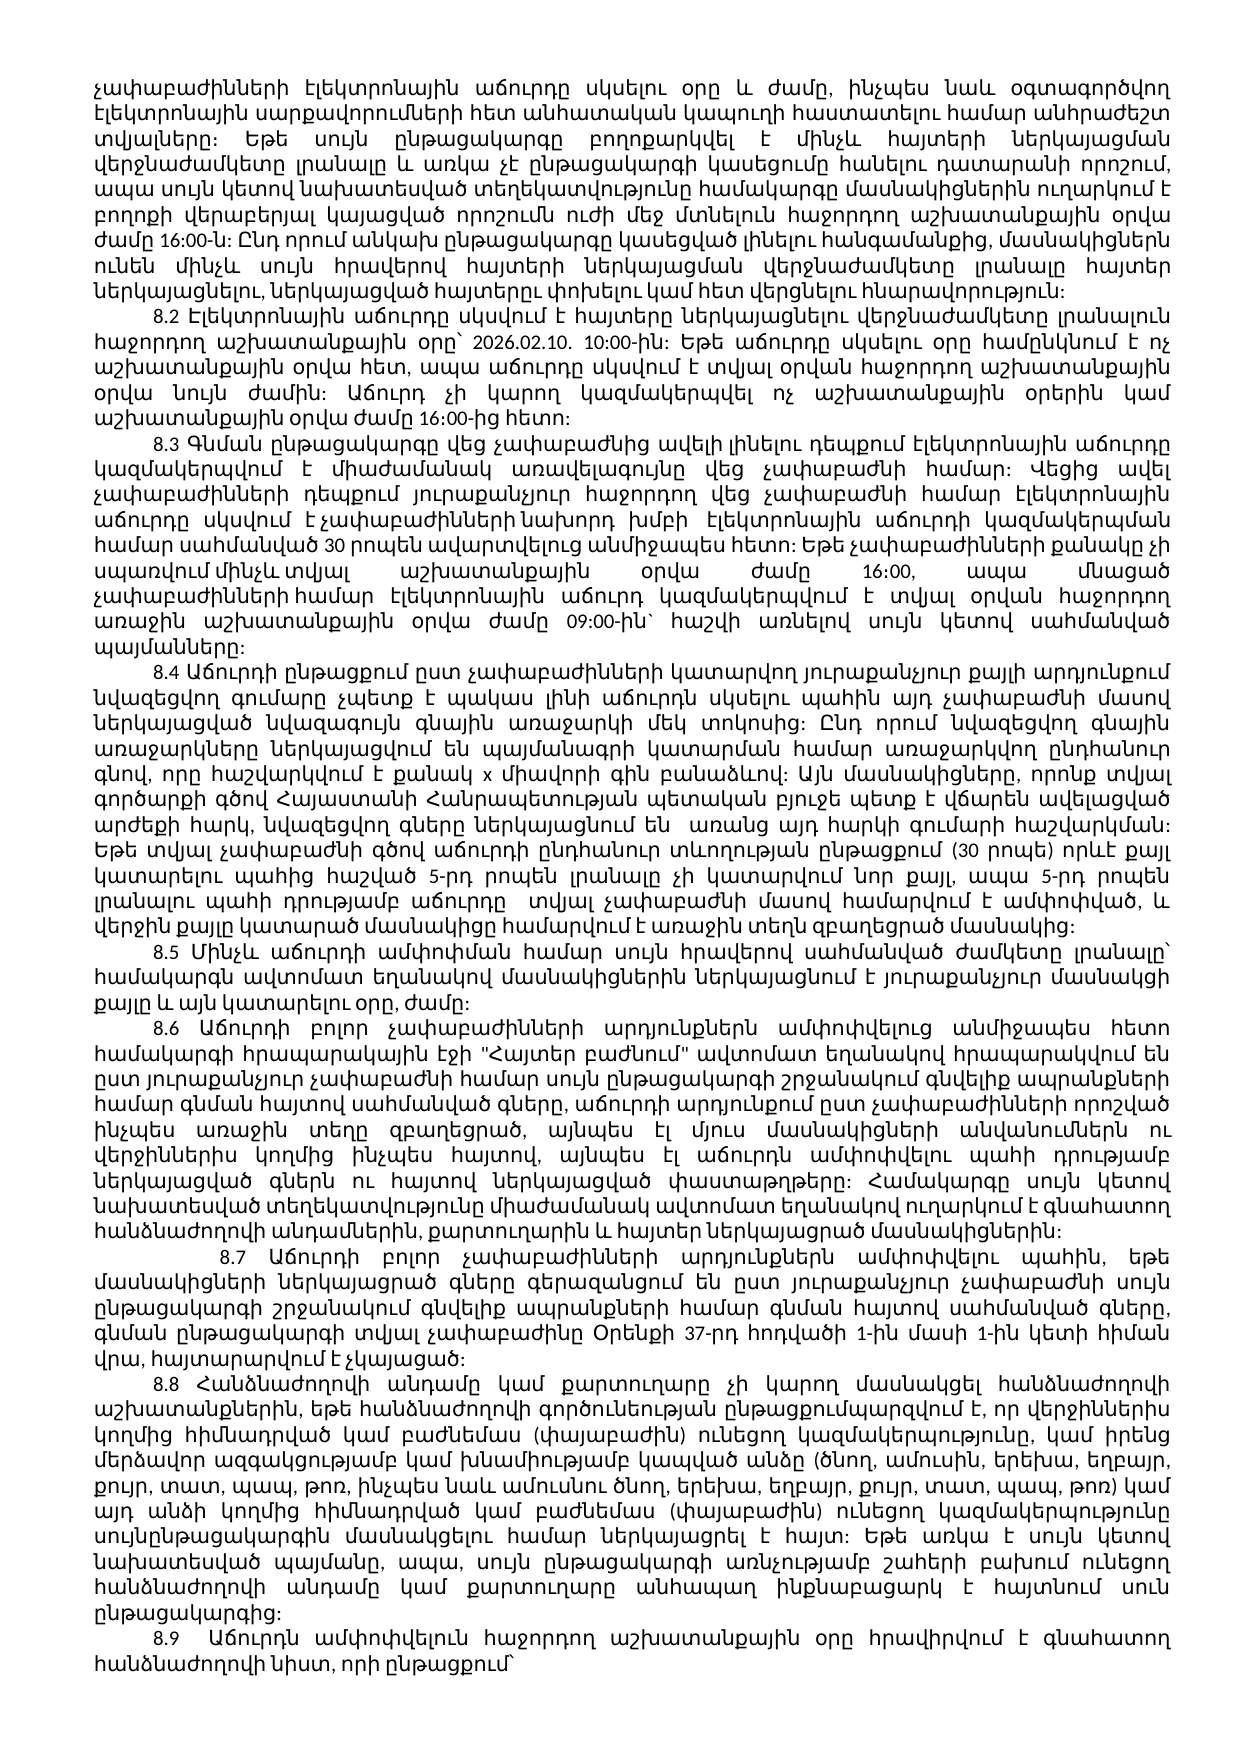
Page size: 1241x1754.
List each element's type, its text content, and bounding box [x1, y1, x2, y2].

text 8.9 Աճուրդն ամփոփվելուն հաջորդող աշխատանքային օրը հրավիրվում է գնահատող հանձնաժողովի նիստ, որի ընթացքում՝ [94, 1625, 1171, 1676]
text 8.3 Գնման ընթացակարգը վեց չափաբաժնից ավելի լինելու դեպքում էլեկտրոնային աճուրդը կազմակերպվում է միաժամանակ առավելագույնը վեց չափաբաժնի համար: Վեցից ավել չափաբաժինների դեպքում յուրաքանչյուր հաջորդող վեց չափաբաժնի համար էլեկտրոնային աճուրդը սկսվում է չափաբաժինների նախորդ խմբի էլեկտրոնային աճուրդի կազմակերպման համար սահմանված 30 րոպեն ավարտվելուց անմիջապես հետո: Եթե չափաբաժինների քանակը չի սպառվում մինչև տվյալ աշխատանքային օրվա ժամը 16։00, ապա մնացած չափաբաժինների համար էլեկտրոնային աճուրդ կազմակերպվում է տվյալ օրվան հաջորդող առաջին աշխատանքային օրվա ժամը 09:00-ին` հաշվի առնելով սույն կետով սահմանված պայմանները: [94, 431, 1171, 659]
text 8.4 Աճուրդի ընթացքում ըստ չափաբաժինների կատարվող յուրաքանչյուր քայլի արդյունքում նվազեցվող գումարը չպետք է պակաս լինի աճուրդն սկսելու պահին այդ չափաբաժնի մասով ներկայացված նվազագույն գնային առաջարկի մեկ տոկոսից: Ընդ որում նվազեցվող գնային առաջարկները ներկայացվում են պայմանագրի կատարման համար առաջարկվող ընդհանուր գնով, որը հաշվարկվում է քանակ x միավորի գին բանաձևով: Այն մասնակիցները, որոնք տվյալ գործարքի գծով Հայաստանի Հանրապետության պետական բյուջե պետք է վճարեն ավելացված արժեքի հարկ, նվազեցվող գները ներկայացնում են առանց այդ հարկի գումարի հաշվարկման: Եթե տվյալ չափաբաժնի գծով աճուրդի ընդհանուր տևողության ընթացքում (30 րոպե) որևէ քայլ կատարելու պահից հաշված 5-րդ րոպեն լրանալը չի կատարվում նոր քայլ, ապա 5-րդ րոպեն լրանալու պահի դրությամբ աճուրդը տվյալ չափաբաժնի մասով համարվում է ամփոփված, և վերջին քայլը կատարած մասնակիցը համարվում է առաջին տեղն զբաղեցրած մասնակից: [94, 659, 1171, 939]
text 8.7 Աճուրդի բոլոր չափաբաժինների արդյունքներն ամփոփվելու պահին, եթե մասնակիցների ներկայացրած գները գերազանցում են ըստ յուրաքանչյուր չափաբաժնի սույն ընթացակարգի շրջանակում գնվելիք ապրանքների համար գնման հայտով սահմանված գները, գնման ընթացակարգի տվյալ չափաբաժինը Օրենքի 37-րդ հոդվածի 1-ին մասի 1-ին կետի հիման վրա, հայտարարվում է չկայացած: [94, 1244, 1171, 1371]
text 8.6 Աճուրդի բոլոր չափաբաժինների արդյունքներն ամփոփվելուց անմիջապես հետո համակարգի հրապարակային էջի "Հայտեր բաժնում" ավտոմատ եղանակով հրապարակվում են ըստ յուրաքանչյուր չափաբաժնի համար սույն ընթացակարգի շրջանակում գնվելիք ապրանքների համար գնման հայտով սահմանված գները, աճուրդի արդյունքում ըստ չափաբաժինների որոշված ինչպես առաջին տեղը զբաղեցրած, այնպես էլ մյուս մասնակիցների անվանումներն ու վերջիններիս կողմից ինչպես հայտով, այնպես էլ աճուրդն ամփոփվելու պահի դրությամբ ներկայացված գներն ու հայտով ներկայացված փաստաթղթերը: Համակարգը սույն կետով նախատեսված տեղեկատվությունը միաժամանակ ավտոմատ եղանակով ուղարկում է գնահատող հանձնաժողովի անդամներին, քարտուղարին և հայտեր ներկայացրած մասնակիցներին: [94, 1015, 1171, 1244]
text 8.8 Հանձնաժողովի անդամը կամ քարտուղարը չի կարող մասնակցել հանձնաժողովի աշխատանքներին, եթե հանձնաժողովի գործունեության ընթացքումպարզվում է, որ վերջիններիս կողմից հիմնադրված կամ բաժնեմաս (փայաբաժին) ունեցող կազմակերպությունը, կամ իրենց մերձավոր ազգակցությամբ կամ խնամիությամբ կապված անձը (ծնող, ամուսին, երեխա, եղբայր, քույր, տատ, պապ, թոռ, ինչպես նաև ամուսնու ծնող, երեխա, եղբայր, քույր, տատ, պապ, թոռ) կամ այդ անձի կողմից հիմնադրված կամ բաժնեմաս (փայաբաժին) ունեցող կազմակերպությունը սույնընթացակարգին մասնակցելու համար ներկայացրել է հայտ: Եթե առկա է սույն կետով նախատեսված պայմանը, ապա, սույն ընթացակարգի առնչությամբ շահերի բախում ունեցող հանձնաժողովի անդամը կամ քարտուղարը անհապաղ ինքնաբացարկ է հայտնում սուն ընթացակարգից: [94, 1371, 1171, 1625]
text 8.2 Էլեկտրոնային աճուրդը սկսվում է հայտերը ներկայացնելու վերջնաժամկետը լրանալուն հաջորդող աշխատանքային օրը՝ 2026.02.10. 10:00 -ին: Եթե աճուրդը սկսելու օրը համընկնում է ոչ աշխատանքային օրվա հետ, ապա աճուրդը սկսվում է տվյալ օրվան հաջորդող աշխատանքային օրվա նույն ժամին: Աճուրդ չի կարող կազմակերպվել ոչ աշխատանքային օրերին կամ աշխատանքային օրվա ժամը 16։00-ից հետո: [94, 304, 1171, 431]
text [94, 75, 1171, 304]
text 8.5 Մինչև աճուրդի ամփոփման համար սույն հրավերով սահմանված ժամկետը լրանալը՝ համակարգն ավտոմատ եղանակով մասնակիցներին ներկայացնում է յուրաքանչյուր մասնակցի քայլը և այն կատարելու օրը, ժամը: [94, 939, 1171, 1015]
